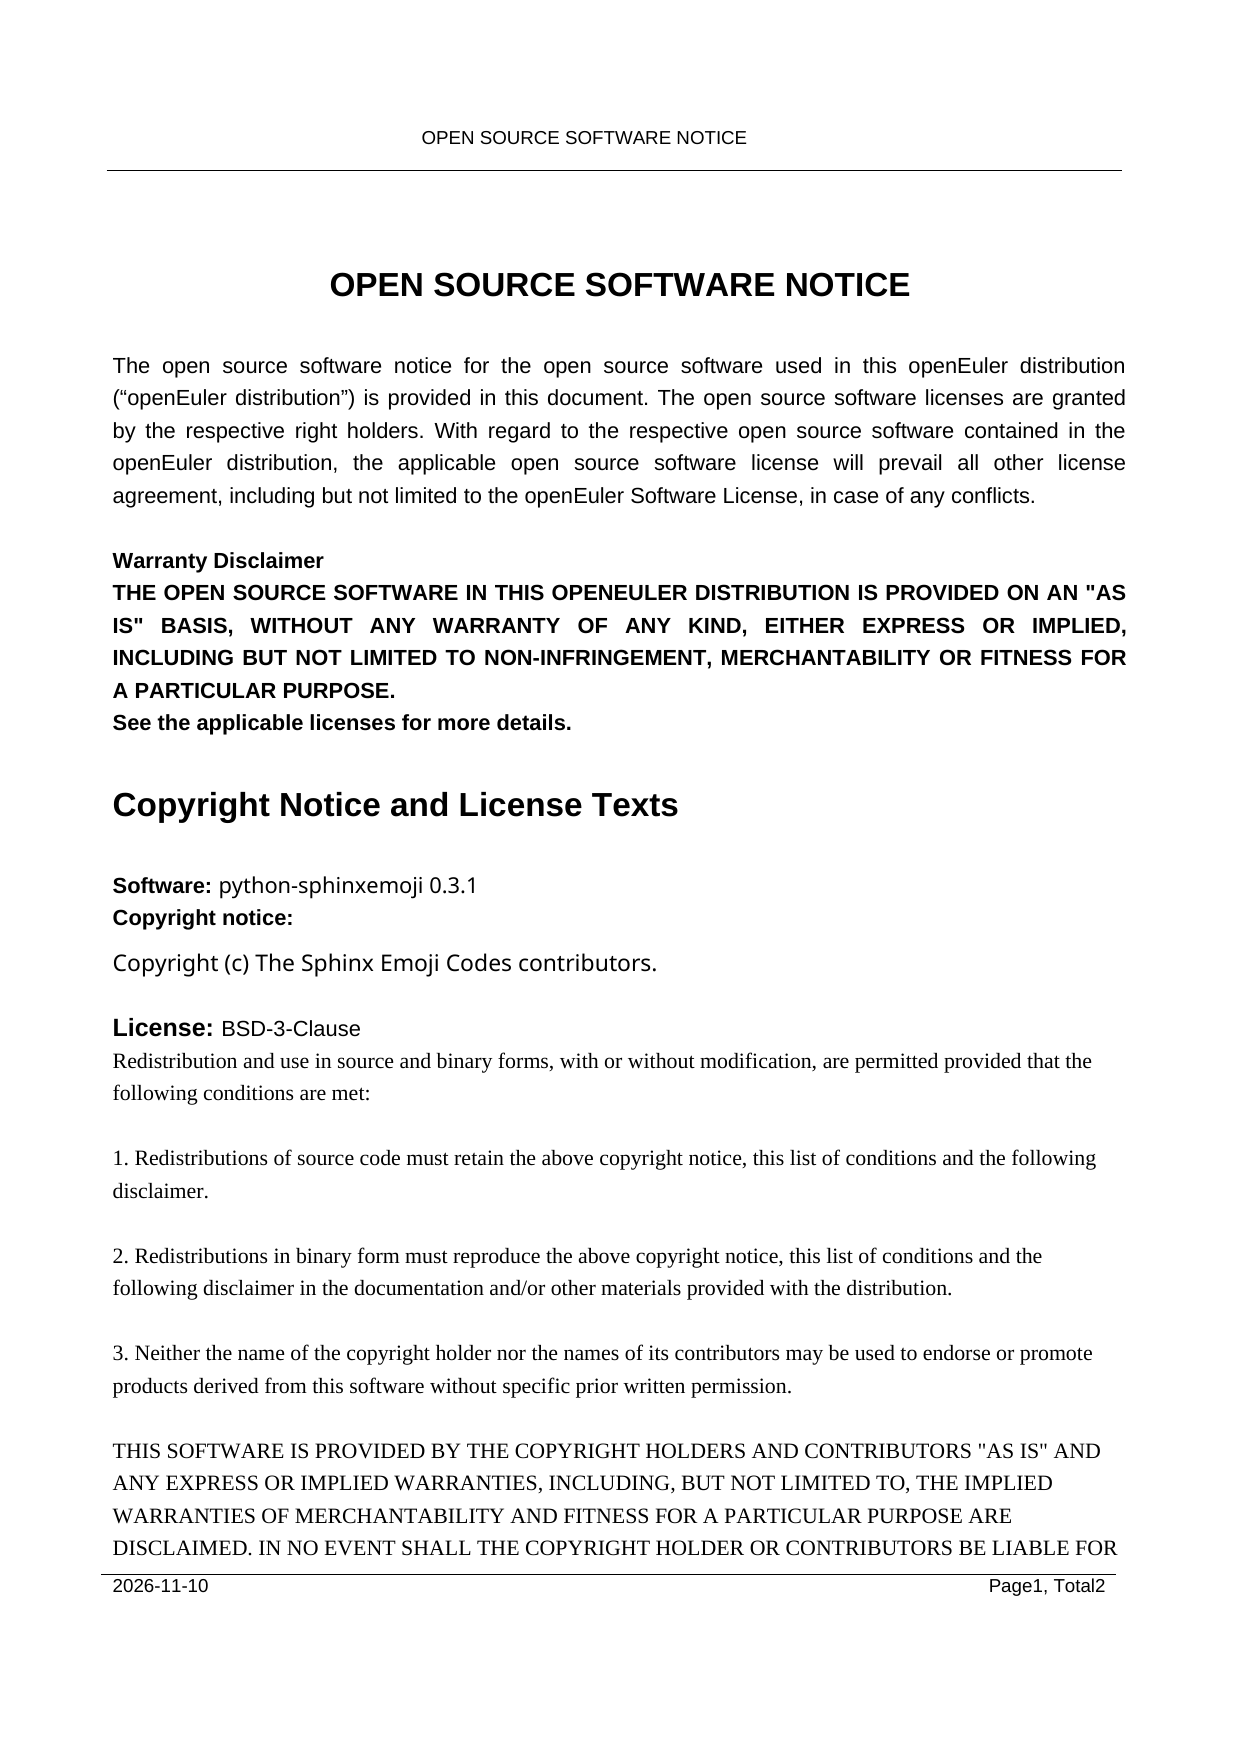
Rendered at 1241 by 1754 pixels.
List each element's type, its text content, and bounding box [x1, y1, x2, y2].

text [112, 1044, 1128, 1564]
text License: BSD-3-Clause [112, 1012, 1128, 1044]
text OPEN SOURCE SOFTWARE NOTICE [112, 251, 1128, 316]
title Software: python-sphinxemoji 0.3.1 [112, 869, 1128, 901]
text Copyright notice: [112, 901, 1128, 934]
text Copyright (c) The Sphinx Emoji Codes contributors. [112, 947, 1128, 1012]
text The open source software notice for the open source software used in this openEuler distribution (“openEuler distribution”) is provided in this document. The open source software licenses are granted by the respective right holders. With regard to the respective open source software contained in the openEuler distribution, the applicable open source software license will prevail all other license agreement, including but not limited to the openEuler Software License, in case of any conflicts. [112, 349, 1128, 511]
text Copyright Notice and License Texts [112, 771, 1128, 836]
text THE OPEN SOURCE SOFTWARE IN THIS OPENEULER DISTRIBUTION IS PROVIDED ON AN "AS IS" BASIS, WITHOUT ANY WARRANTY OF ANY KIND, EITHER EXPRESS OR IMPLIED, INCLUDING BUT NOT LIMITED TO NON-INFRINGEMENT, MERCHANTABILITY OR FITNESS FOR A PARTICULAR PURPOSE. See the applicable licenses for more details. [112, 576, 1128, 739]
text Warranty Disclaimer [112, 544, 1128, 576]
